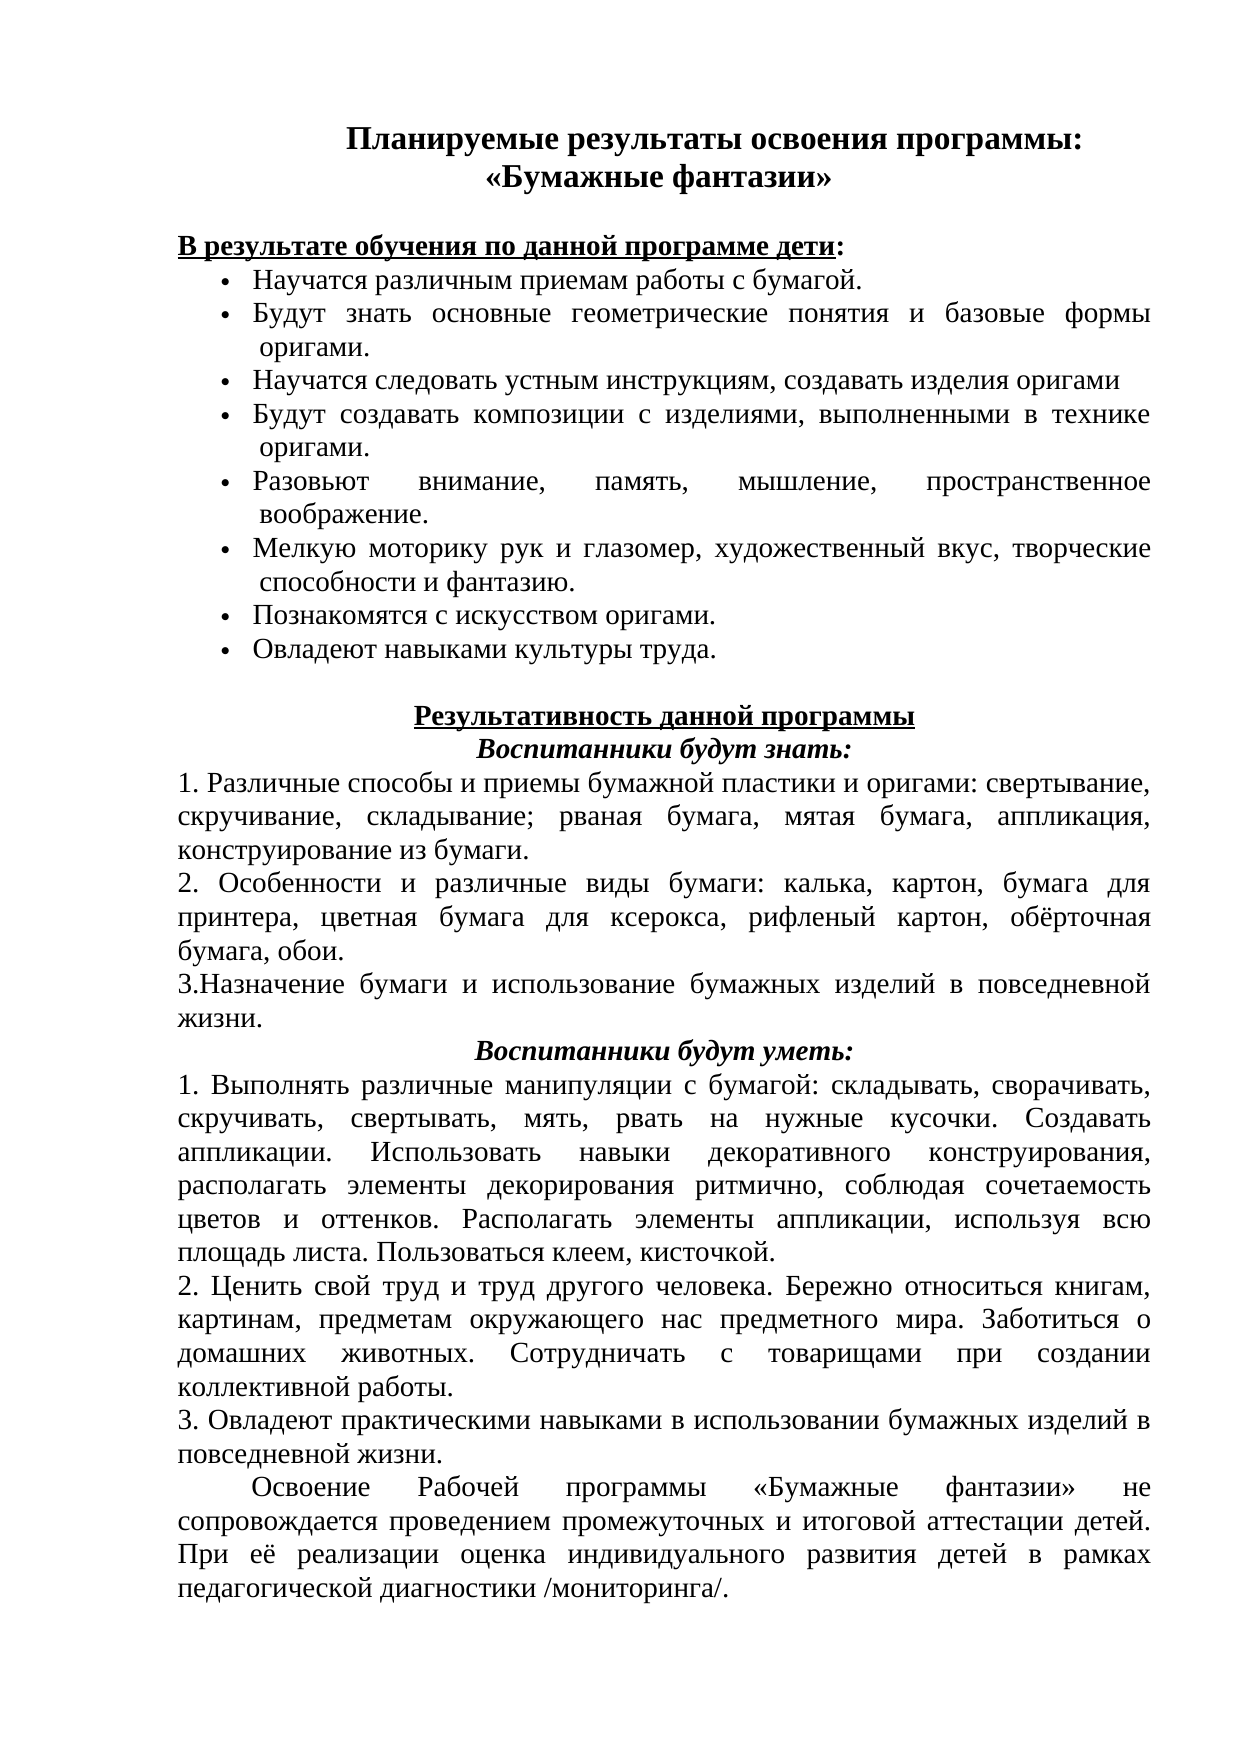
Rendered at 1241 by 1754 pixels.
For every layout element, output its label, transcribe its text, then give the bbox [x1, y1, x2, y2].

list Познакомятся с искусством оригами. [222, 597, 1152, 631]
text Воспитанники будут знать: [177, 731, 1152, 765]
text 2. Ценить свой труд и труд другого человека. Бережно относиться книгам, картинам, предметам окружающего нас предметного мира. Заботиться о домашних животных. Сотрудничать с товарищами при создании коллективной работы. [177, 1268, 1152, 1402]
list Овладеют навыками культуры труда. [222, 631, 1152, 664]
text Планируемые результаты освоения программы: [290, 118, 1140, 156]
list Будут знать основные геометрические понятия и базовые формы оригами. [222, 295, 1152, 362]
text Результативность данной программы [177, 698, 1152, 731]
text 3. Овладеют практическими навыками в использовании бумажных изделий в повседневной жизни. [177, 1402, 1152, 1469]
text Освоение Рабочей программы «Бумажные фантазии» не сопровождается проведением промежуточных и итоговой аттестации детей. При её реализации оценка индивидуального развития детей в рамках педагогической диагностики /мониторинга/. [177, 1469, 1152, 1603]
list Разовьют внимание, память, мышление, пространственное воображение. [222, 463, 1152, 530]
list Научатся следовать устным инструкциям, создавать изделия оригами [222, 362, 1152, 396]
list Мелкую моторику рук и глазомер, художественный вкус, творческие способности и фантазию. [222, 530, 1152, 597]
text 2. Особенности и различные виды бумаги: калька, картон, бумага для принтера, цветная бумага для ксерокса, рифленый картон, обёрточная бумага, обои. [177, 866, 1152, 966]
text 1. Выполнять различные манипуляции с бумагой: складывать, сворачивать, скручивать, свертывать, мять, рвать на нужные кусочки. Создавать аппликации. Использовать навыки декоративного конструирования, располагать элементы декорирования ритмично, соблюдая сочетаемость цветов и оттенков. Располагать элементы аппликации, используя всю площадь листа. Пользоваться клеем, кисточкой. [177, 1067, 1152, 1268]
text 1. Различные способы и приемы бумажной пластики и оригами: свертывание, скручивание, складывание; рваная бумага, мятая бумага, аппликация, конструирование из бумаги. [177, 765, 1152, 866]
text 3.Назначение бумаги и использование бумажных изделий в повседневной жизни. [177, 966, 1152, 1033]
list Научатся различным приемам работы с бумагой. [222, 262, 1152, 295]
text «Бумажные фантазии» [177, 156, 1140, 195]
text В результате обучения по данной программе дети: [177, 228, 1152, 262]
list Будут создавать композиции с изделиями, выполненными в технике оригами. [222, 396, 1152, 463]
text Воспитанники будут уметь: [177, 1033, 1152, 1067]
